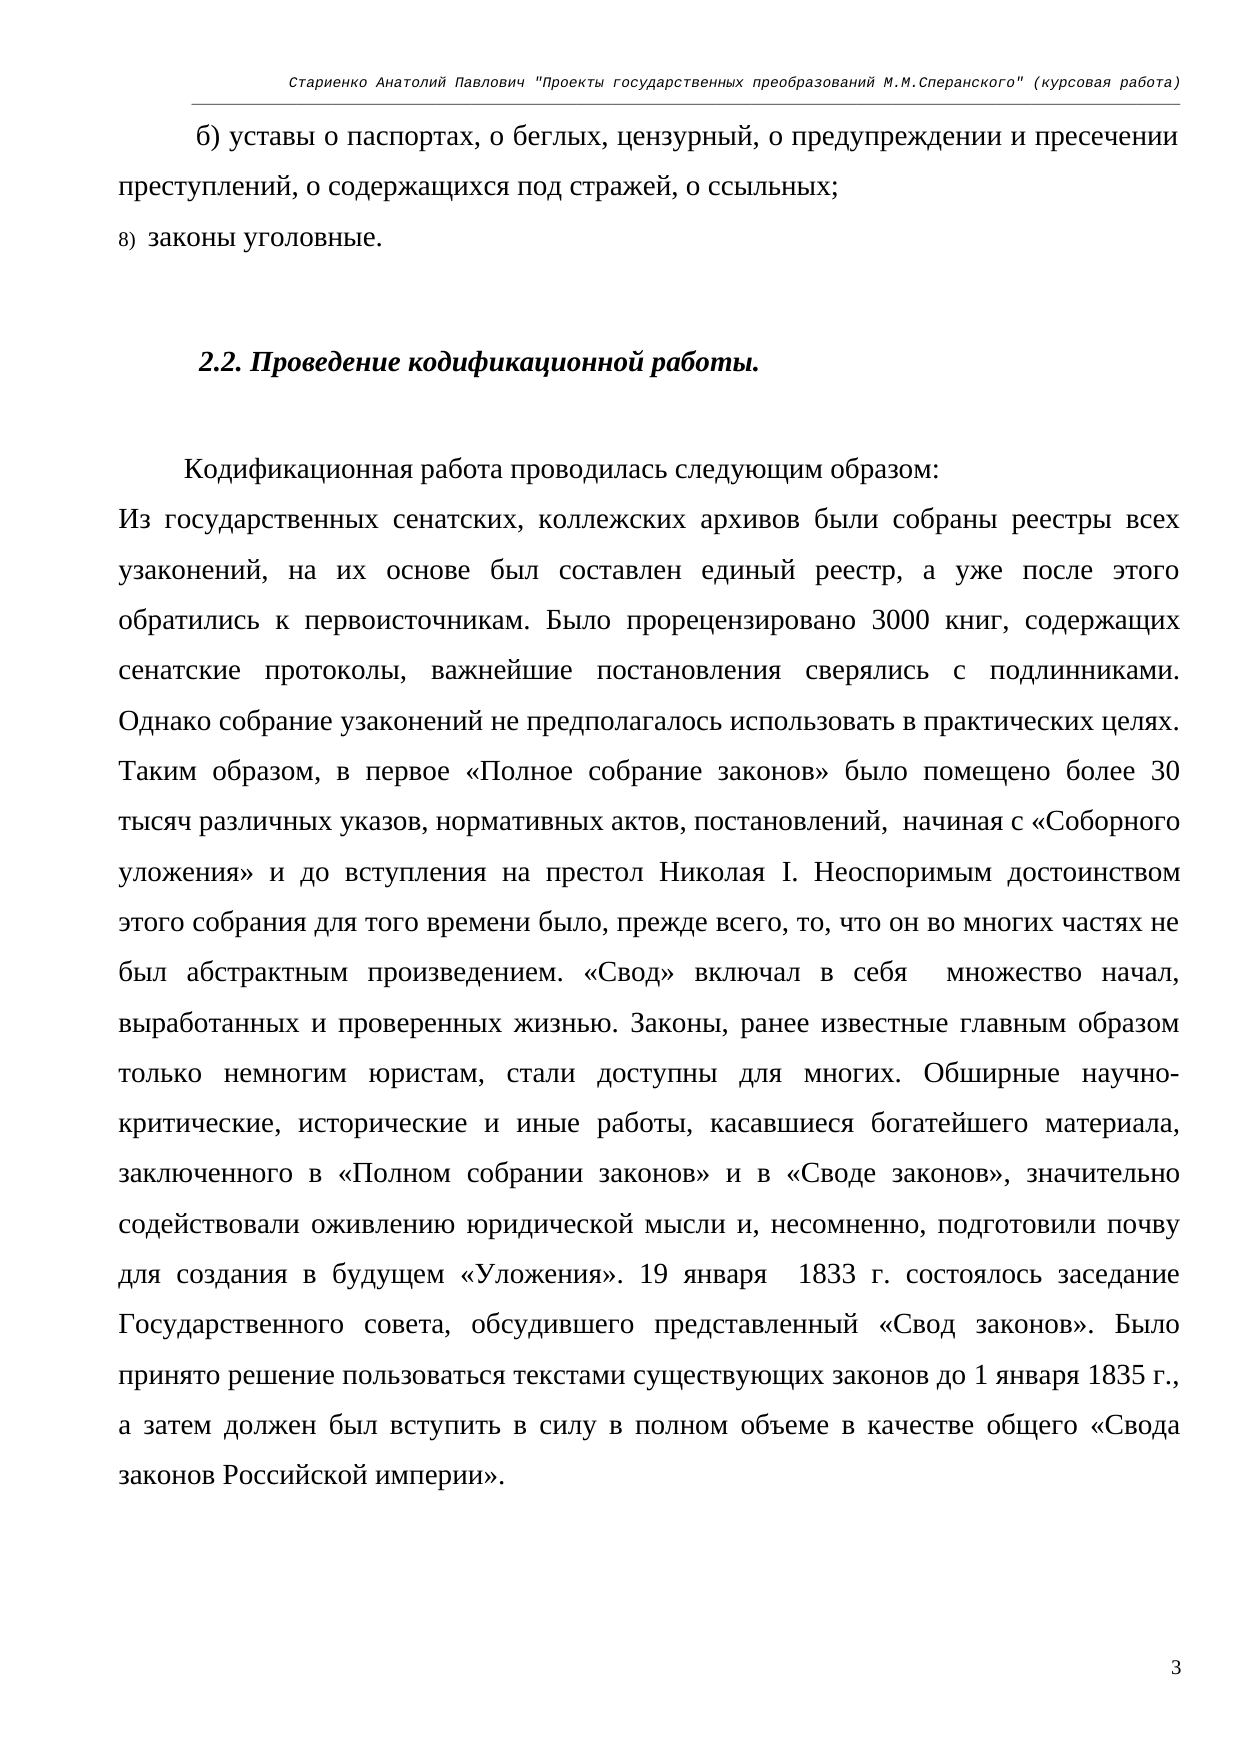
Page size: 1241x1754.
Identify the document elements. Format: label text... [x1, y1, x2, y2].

subtitle 2.2. Проведение кодификационной работы. [118, 344, 1181, 378]
text Кодификационная работа проводилась следующим образом: [118, 451, 1181, 485]
text Из государственных сенатских, коллежских архивов были собраны реестры всех узаконений, на их основе был составлен единый реестр, а уже после этого обратились к первоисточникам. Было прорецензировано 3000 книг, содержащих сенатские протоколы, важнейшие постановления сверялись с подлинниками. Однако собрание узаконений не предполагалось использовать в практических целях. Таким образом, в первое «Полное собрание законов» было помещено более 30 тысяч различных указов, нормативных актов, постановлений, начиная с «Соборного уложения» и до вступления на престол Николая I. Неоспоримым достоинством этого собрания для того времени было, прежде всего, то, что он во многих частях не был абстрактным произведением. «Свод» включал в себя множество начал, выработанных и проверенных жизнью. Законы, ранее известные главным образом только немногим юристам, стали доступны для многих. Обширные научно-критические, исторические и иные работы, касавшиеся богатейшего материала, заключенного в «Полном собрании законов» и в «Своде законов», значительно содействовали оживлению юридической мысли и, несомненно, подготовили почву для создания в будущем «Уложения». 19 января 1833 г. состоялось заседание Государственного совета, обсудившего представленный «Свод законов». Было принято решение пользоваться текстами существующих законов до 1 января 1835 г., а затем должен был вступить в силу в полном объеме в качестве общего «Свода законов Российской империи». [118, 502, 1181, 1491]
list законы уголовные. [118, 219, 1181, 252]
text б) уставы о паспортах, о беглых, цензурный, о предупреждении и пресечении преступлений, о содержащихся под стражей, о ссыльных; [118, 118, 1181, 202]
